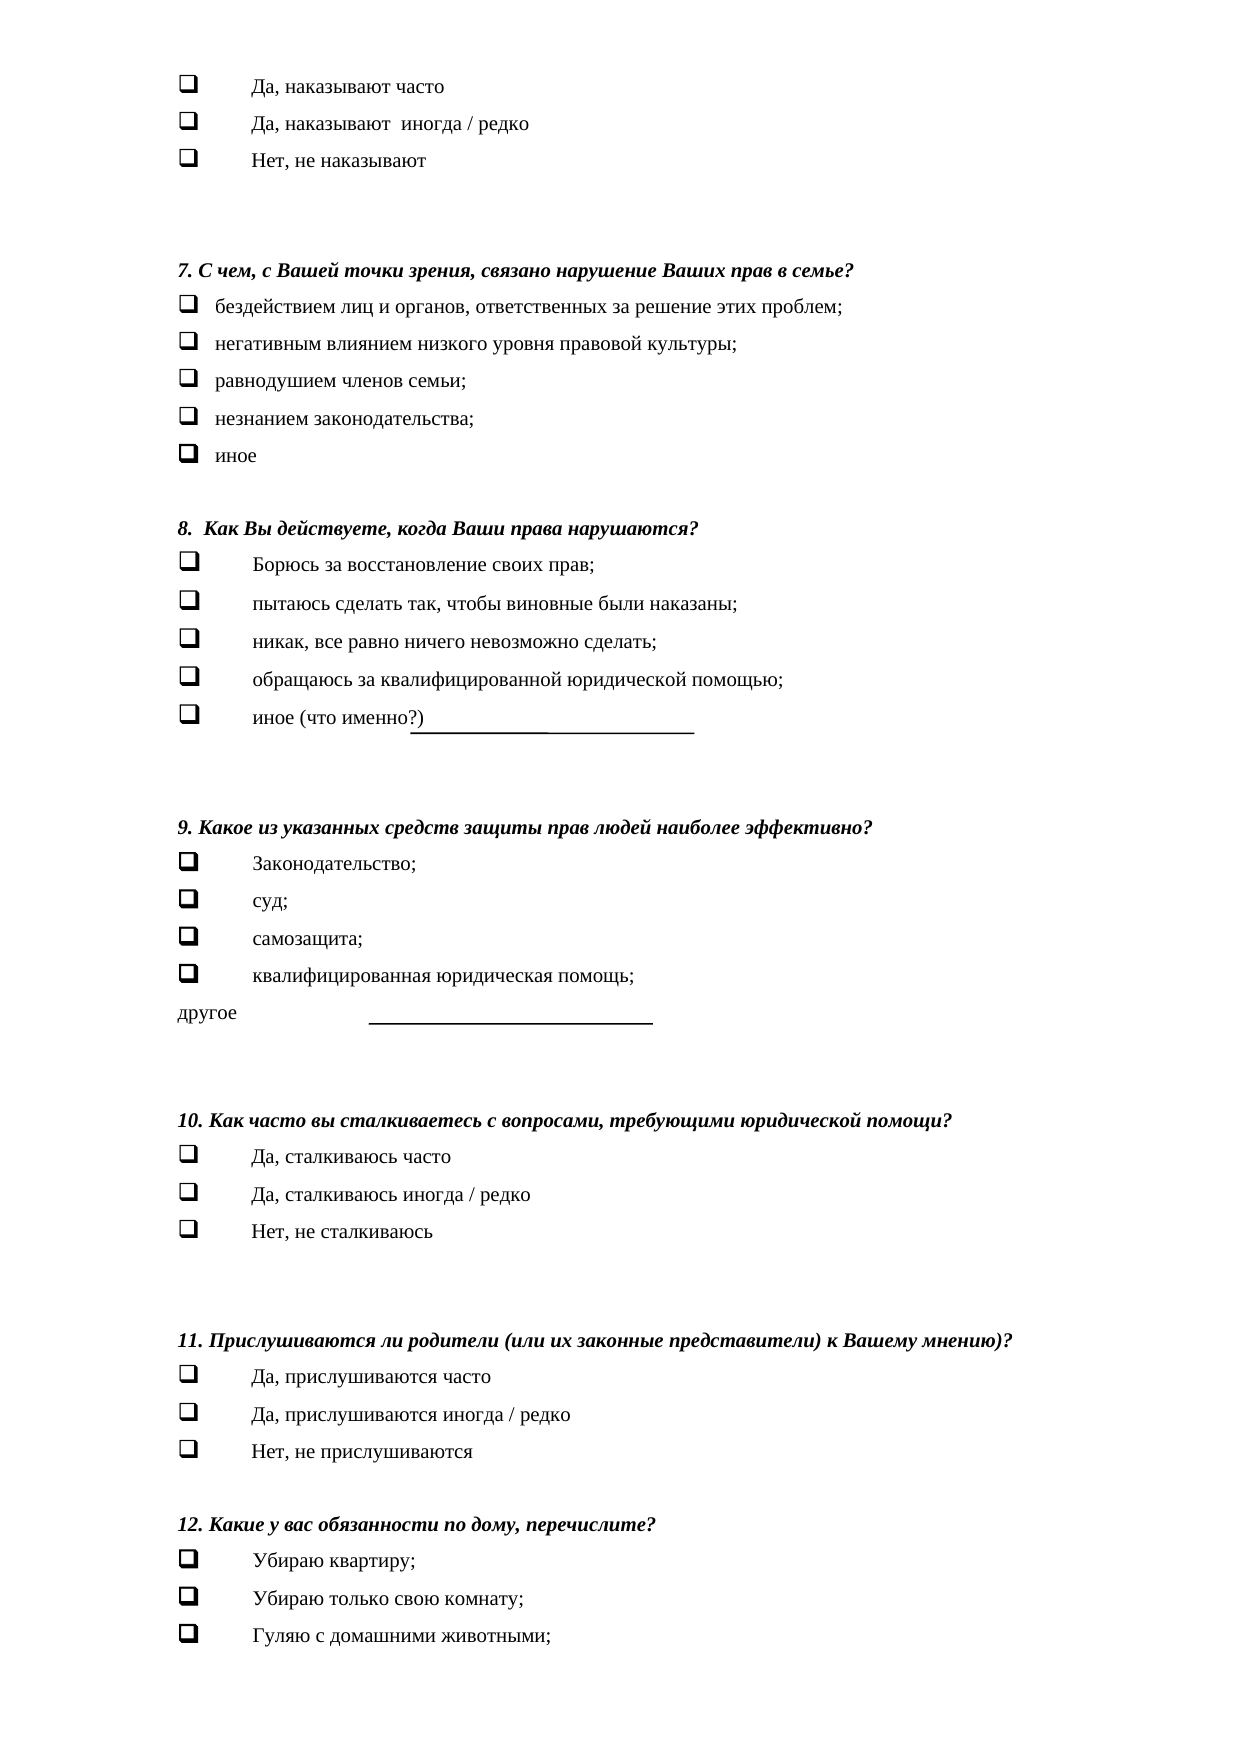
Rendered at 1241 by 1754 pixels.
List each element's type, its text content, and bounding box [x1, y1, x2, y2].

list бездействием лиц и органов, ответственных за решение этих проблем; [177, 294, 1152, 319]
text 10. Как часто вы сталкиваетесь с вопросами, требующими юридической помощи? [177, 1108, 1152, 1132]
text 8. Как Вы действуете, когда Ваши права нарушаются? [177, 516, 1152, 540]
list квалифицированная юридическая помощь; [177, 963, 1152, 988]
list пытаюсь сделать так, чтобы виновные были наказаны; [177, 591, 1152, 616]
list Да, прислушиваются часто [177, 1364, 1152, 1389]
list Нет, не наказывают [177, 148, 1152, 173]
list Да, сталкиваюсь часто [177, 1144, 1152, 1169]
list негативным влиянием низкого уровня правовой культуры; [177, 331, 1152, 356]
list Да, наказывают иногда / редко [177, 111, 1152, 136]
list самозащита; [177, 926, 1152, 951]
list обращаюсь за квалифицированной юридической помощью; [177, 667, 1152, 692]
text 9. Какое из указанных средств защиты прав людей наиболее эффективно? [177, 815, 1152, 839]
list иное [177, 443, 1152, 468]
list Борюсь за восстановление своих прав; [177, 552, 1152, 578]
list Гуляю с домашними животными; [177, 1623, 1152, 1648]
list Законодательство; [177, 851, 1152, 876]
list Да, наказывают часто [177, 74, 1152, 99]
text другое [177, 1000, 1152, 1024]
list иное (что именно?) [177, 705, 1152, 730]
list Да, прислушиваются иногда / редко [177, 1402, 1152, 1427]
list суд; [177, 888, 1152, 913]
text 12. Какие у вас обязанности по дому, перечислите? [177, 1512, 1152, 1536]
text 11. Прислушиваются ли родители (или их законные представители) к Вашему мнению)? [177, 1328, 1152, 1352]
list никак, все равно ничего невозможно сделать; [177, 629, 1152, 654]
list Убираю квартиру; [177, 1548, 1152, 1573]
list Нет, не сталкиваюсь [177, 1219, 1152, 1244]
list незнанием законодательства; [177, 406, 1152, 431]
list Да, сталкиваюсь иногда / редко [177, 1182, 1152, 1207]
list Нет, не прислушиваются [177, 1439, 1152, 1464]
list равнодушием членов семьи; [177, 368, 1152, 393]
text 7. С чем, с Вашей точки зрения, связано нарушение Ваших прав в семье? [177, 258, 1152, 282]
list Убираю только свою комнату; [177, 1586, 1152, 1611]
